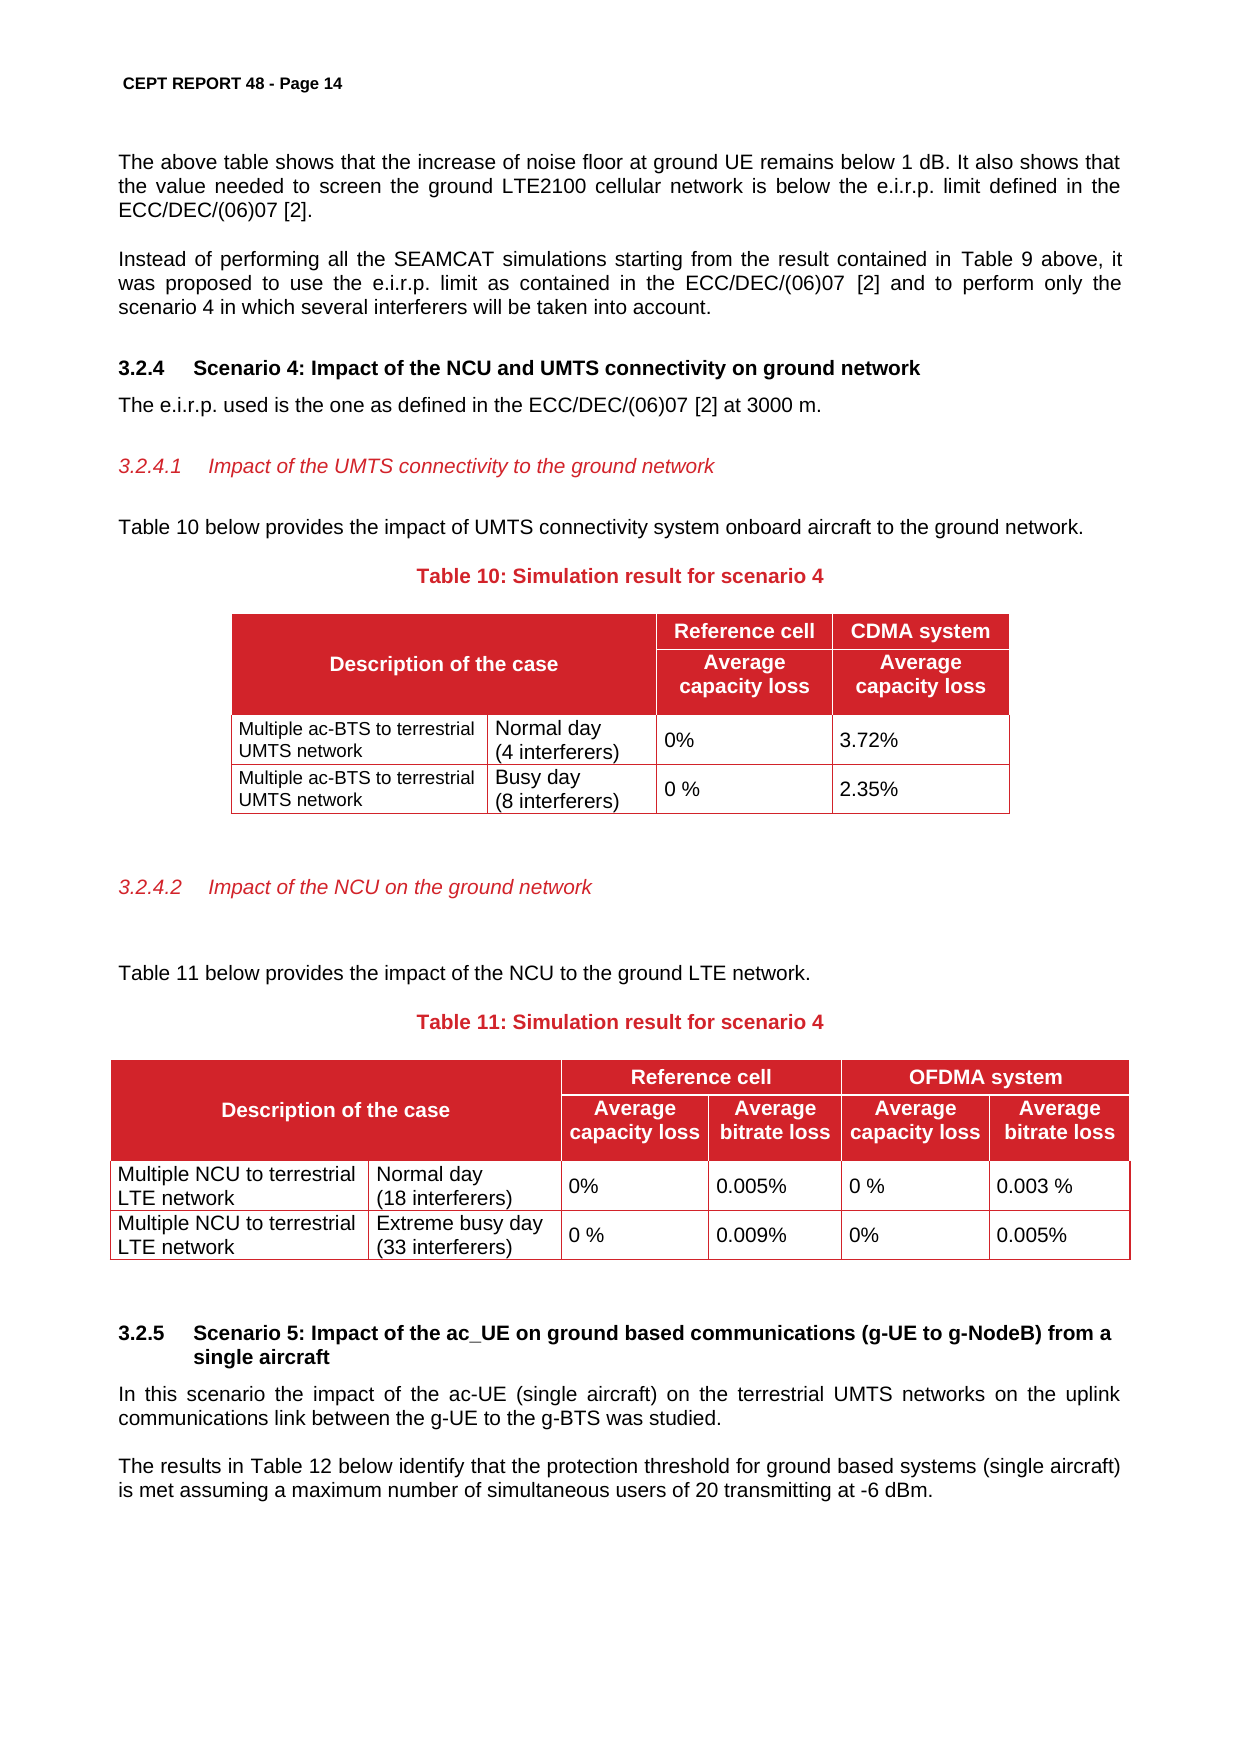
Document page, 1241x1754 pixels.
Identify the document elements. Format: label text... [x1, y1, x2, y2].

table_cell 0.005% [709, 1162, 841, 1209]
table_cell Multiple NCU to terrestrial LTE network [111, 1162, 368, 1209]
table_cell Average capacity loss [833, 650, 1009, 715]
table_cell Extreme busy day (33 interferers) [369, 1211, 561, 1258]
table_cell 0.003 % [990, 1162, 1129, 1209]
table_cell 0% [562, 1162, 708, 1209]
table_header CDMA system [833, 614, 1009, 649]
table_cell Multiple NCU to terrestrial LTE network [111, 1211, 368, 1258]
text In this scenario the impact of the ac-UE (single aircraft) on the terrestrial UMTS networks on the uplink communications link between the g-UE to the g-BTS was studied. [118, 1381, 1122, 1429]
table_cell 0.009% [709, 1211, 841, 1258]
table_cell Average bitrate loss [709, 1096, 841, 1161]
table_cell Normal day (18 interferers) [369, 1162, 561, 1209]
subtitle Scenario 4: Impact of the NCU and UMTS connectivity on ground network [118, 356, 1122, 380]
text Table 10: Simulation result for scenario 4 [118, 563, 1122, 587]
table_cell 0 % [562, 1211, 708, 1258]
subtitle Impact of the UMTS connectivity to the ground network [118, 454, 1122, 478]
table_cell 3.72% [833, 716, 1009, 764]
text Table 10 below provides the impact of UMTS connectivity system onboard aircraft to the ground network. [118, 491, 1122, 538]
table_cell Multiple ac-BTS to terrestrial UMTS network [232, 765, 487, 813]
table_cell 0.005% [990, 1211, 1129, 1258]
table_cell 0 % [842, 1162, 989, 1209]
table_header OFDMA system [842, 1060, 1129, 1094]
text Instead of performing all the SEAMCAT simulations starting from the result contained in Table 9 above, it was proposed to use the e.i.r.p. limit as contained in the ECC/DEC/(06)07 [2] and to perform only the scenario 4 in which several interferers will be taken into account. [118, 247, 1122, 319]
table_header Reference cell [657, 614, 832, 649]
table_cell 0% [842, 1211, 989, 1258]
table_header Reference cell [562, 1060, 841, 1094]
text Table 11: Simulation result for scenario 4 [118, 1009, 1122, 1033]
table_cell Average capacity loss [842, 1096, 989, 1161]
table_cell Average capacity loss [562, 1096, 708, 1161]
table_cell Multiple ac-BTS to terrestrial UMTS network [232, 716, 487, 764]
table_cell Average bitrate loss [990, 1096, 1129, 1161]
text The above table shows that the increase of noise floor at ground UE remains below 1 dB. It also shows that the value needed to screen the ground LTE2100 cellular network is below the e.i.r.p. limit defined in the ECC/DEC/(06)07 [2]. [118, 150, 1122, 222]
table_cell Normal day (4 interferers) [488, 716, 656, 764]
text The e.i.r.p. used is the one as defined in the ECC/DEC/(06)07 [2] at 3000 m. [118, 393, 1122, 417]
subtitle Scenario 5: Impact of the ac_UE on ground based communications (g-UE to g-NodeB) from a single aircraft [118, 1321, 1122, 1369]
text The results in Table 12 below identify that the protection threshold for ground based systems (single aircraft) is met assuming a maximum number of simultaneous users of 20 transmitting at -6 dBm. [118, 1454, 1122, 1502]
table_cell Busy day (8 interferers) [488, 765, 656, 813]
subtitle Impact of the NCU on the ground network [118, 875, 1122, 899]
table_cell Average capacity loss [657, 650, 832, 715]
table_cell 0% [657, 716, 832, 764]
table_header Description of the case [232, 614, 656, 715]
table_header Description of the case [111, 1060, 561, 1161]
table_cell 0 % [657, 765, 832, 813]
table_cell 2.35% [833, 765, 1009, 813]
text Table 11 below provides the impact of the NCU to the ground LTE network. [118, 961, 1122, 984]
